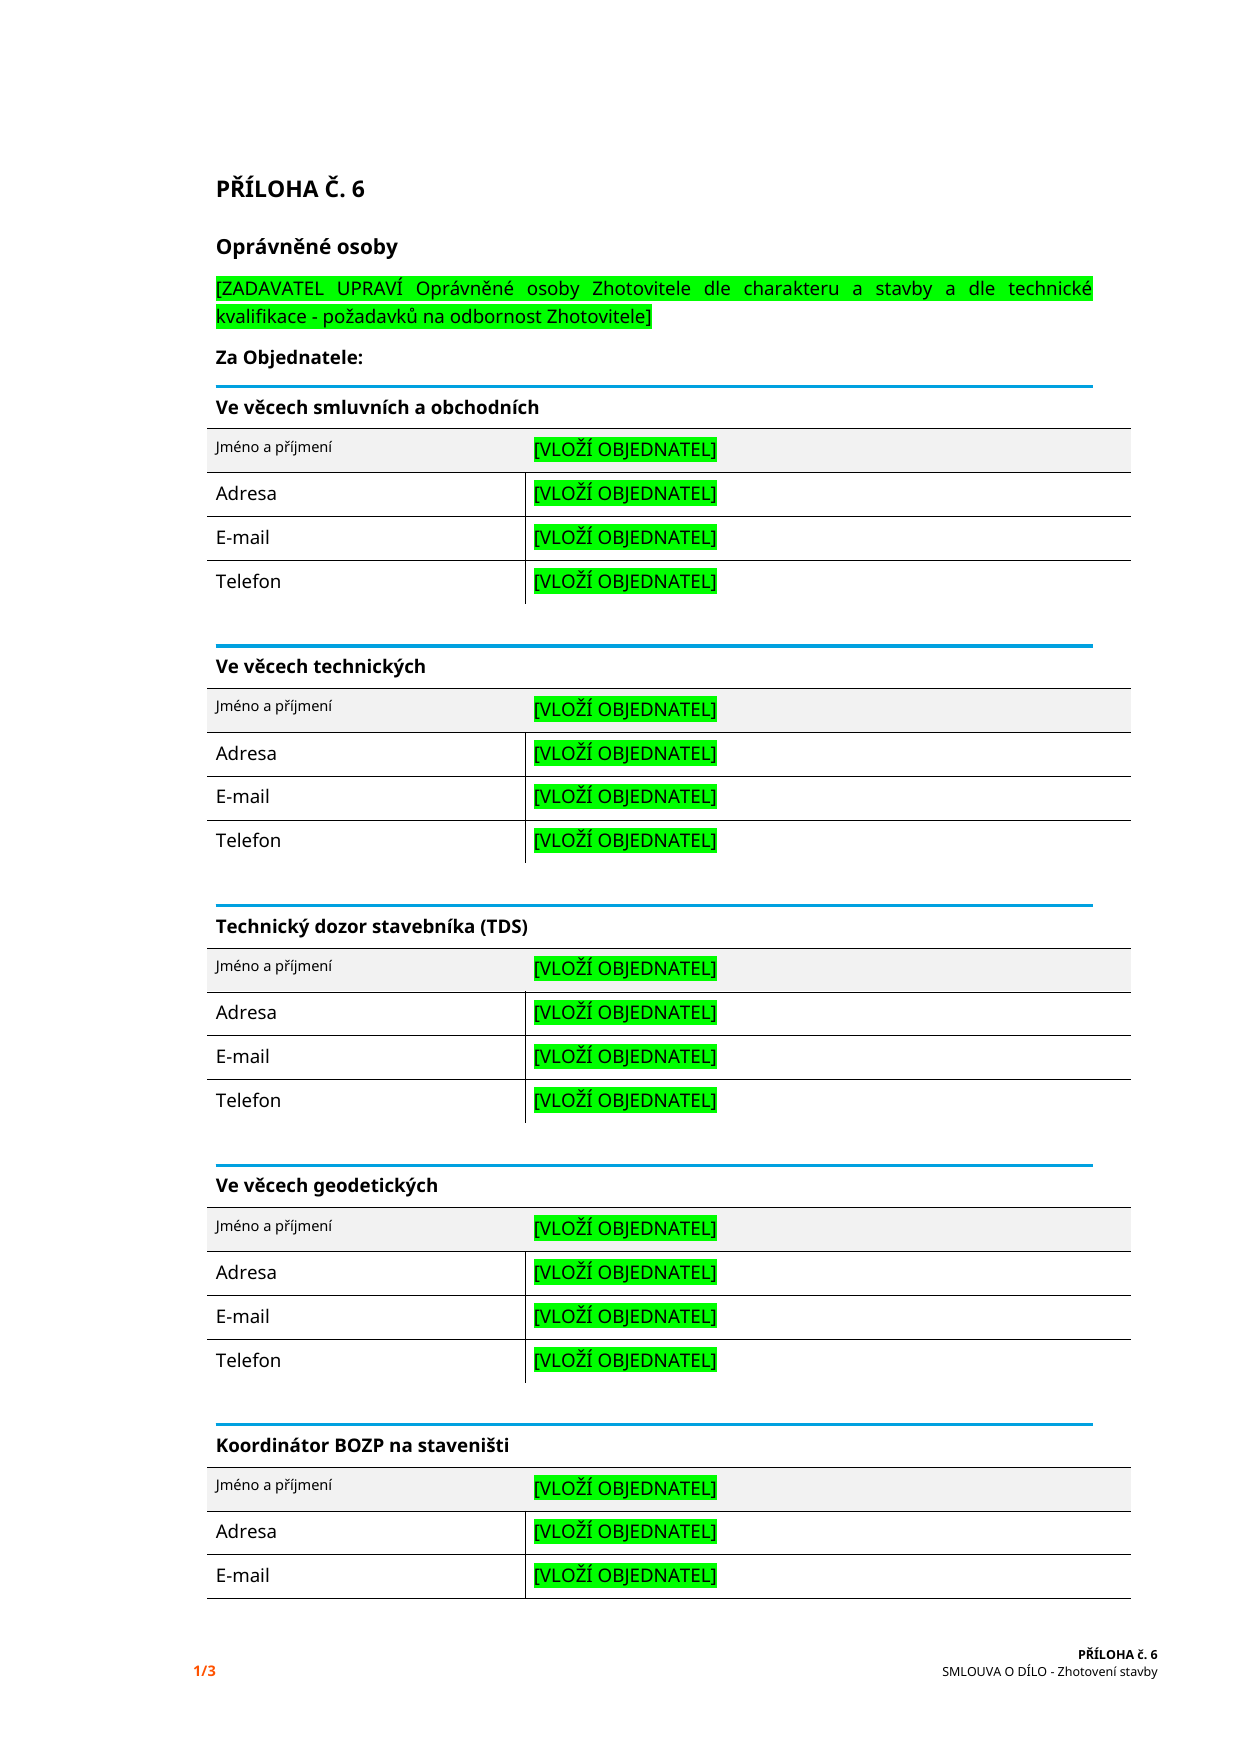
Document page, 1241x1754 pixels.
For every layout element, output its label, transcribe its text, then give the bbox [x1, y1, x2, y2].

table_cell [VLOŽÍ OBJEDNATEL] [526, 1340, 1131, 1382]
table_header [VLOŽÍ OBJEDNATEL] [526, 689, 1131, 732]
table_header [VLOŽÍ OBJEDNATEL] [526, 1208, 1131, 1251]
table_cell [VLOŽÍ OBJEDNATEL] [526, 1555, 1131, 1598]
table_cell [VLOŽÍ OBJEDNATEL] [526, 993, 1131, 1035]
text Ve věcech geodetických [216, 1167, 1093, 1198]
table_cell [VLOŽÍ OBJEDNATEL] [526, 1036, 1131, 1079]
table_header [VLOŽÍ OBJEDNATEL] [526, 949, 1131, 991]
table_cell E-mail [207, 777, 525, 819]
text Za Objednatele: [216, 344, 1093, 370]
table_cell E-mail [207, 517, 525, 560]
table_cell [VLOŽÍ OBJEDNATEL] [526, 1252, 1131, 1295]
table_header Jméno a příjmení [207, 1468, 526, 1511]
table_header Jméno a příjmení [207, 949, 526, 991]
text Technický dozor stavebníka (TDS) [216, 907, 1093, 939]
table_cell Adresa [207, 1512, 525, 1554]
table_cell E-mail [207, 1036, 525, 1079]
table_cell E-mail [207, 1555, 525, 1598]
table_cell [VLOŽÍ OBJEDNATEL] [526, 1512, 1131, 1554]
text [ZADAVATEL UPRAVÍ Oprávněné osoby Zhotovitele dle charakteru a stavby a dle technické kvalifikace - požadavků na odbornost Zhotovitele] [216, 301, 1093, 329]
table_cell Telefon [207, 1080, 525, 1123]
table_cell [VLOŽÍ OBJEDNATEL] [526, 473, 1131, 516]
table_header [VLOŽÍ OBJEDNATEL] [526, 1468, 1131, 1511]
text Příloha č. 6 [216, 172, 1093, 204]
table_cell Adresa [207, 1252, 525, 1295]
table_header Jméno a příjmení [207, 689, 526, 732]
table_cell [VLOŽÍ OBJEDNATEL] [526, 821, 1131, 863]
table_header [VLOŽÍ OBJEDNATEL] [526, 429, 1131, 472]
table_cell Telefon [207, 1340, 525, 1382]
table_cell Telefon [207, 821, 525, 863]
text Koordinátor BOZP na staveništi [216, 1426, 1093, 1458]
text Ve věcech smluvních a obchodních [216, 388, 1093, 419]
table_cell Adresa [207, 993, 525, 1035]
table_cell Telefon [207, 561, 525, 604]
table_cell [VLOŽÍ OBJEDNATEL] [526, 733, 1131, 776]
table_cell E-mail [207, 1296, 525, 1339]
table_cell [VLOŽÍ OBJEDNATEL] [526, 517, 1131, 560]
table_header Jméno a příjmení [207, 1208, 526, 1251]
table_cell Adresa [207, 473, 525, 516]
table_header Jméno a příjmení [207, 429, 526, 472]
table_cell [VLOŽÍ OBJEDNATEL] [526, 777, 1131, 819]
table_cell [VLOŽÍ OBJEDNATEL] [526, 1080, 1131, 1123]
text Ve věcech technických [216, 648, 1093, 679]
text Oprávněné osoby [216, 232, 1093, 260]
table_cell [VLOŽÍ OBJEDNATEL] [526, 561, 1131, 604]
table_cell Adresa [207, 733, 525, 776]
table_cell [VLOŽÍ OBJEDNATEL] [526, 1296, 1131, 1339]
